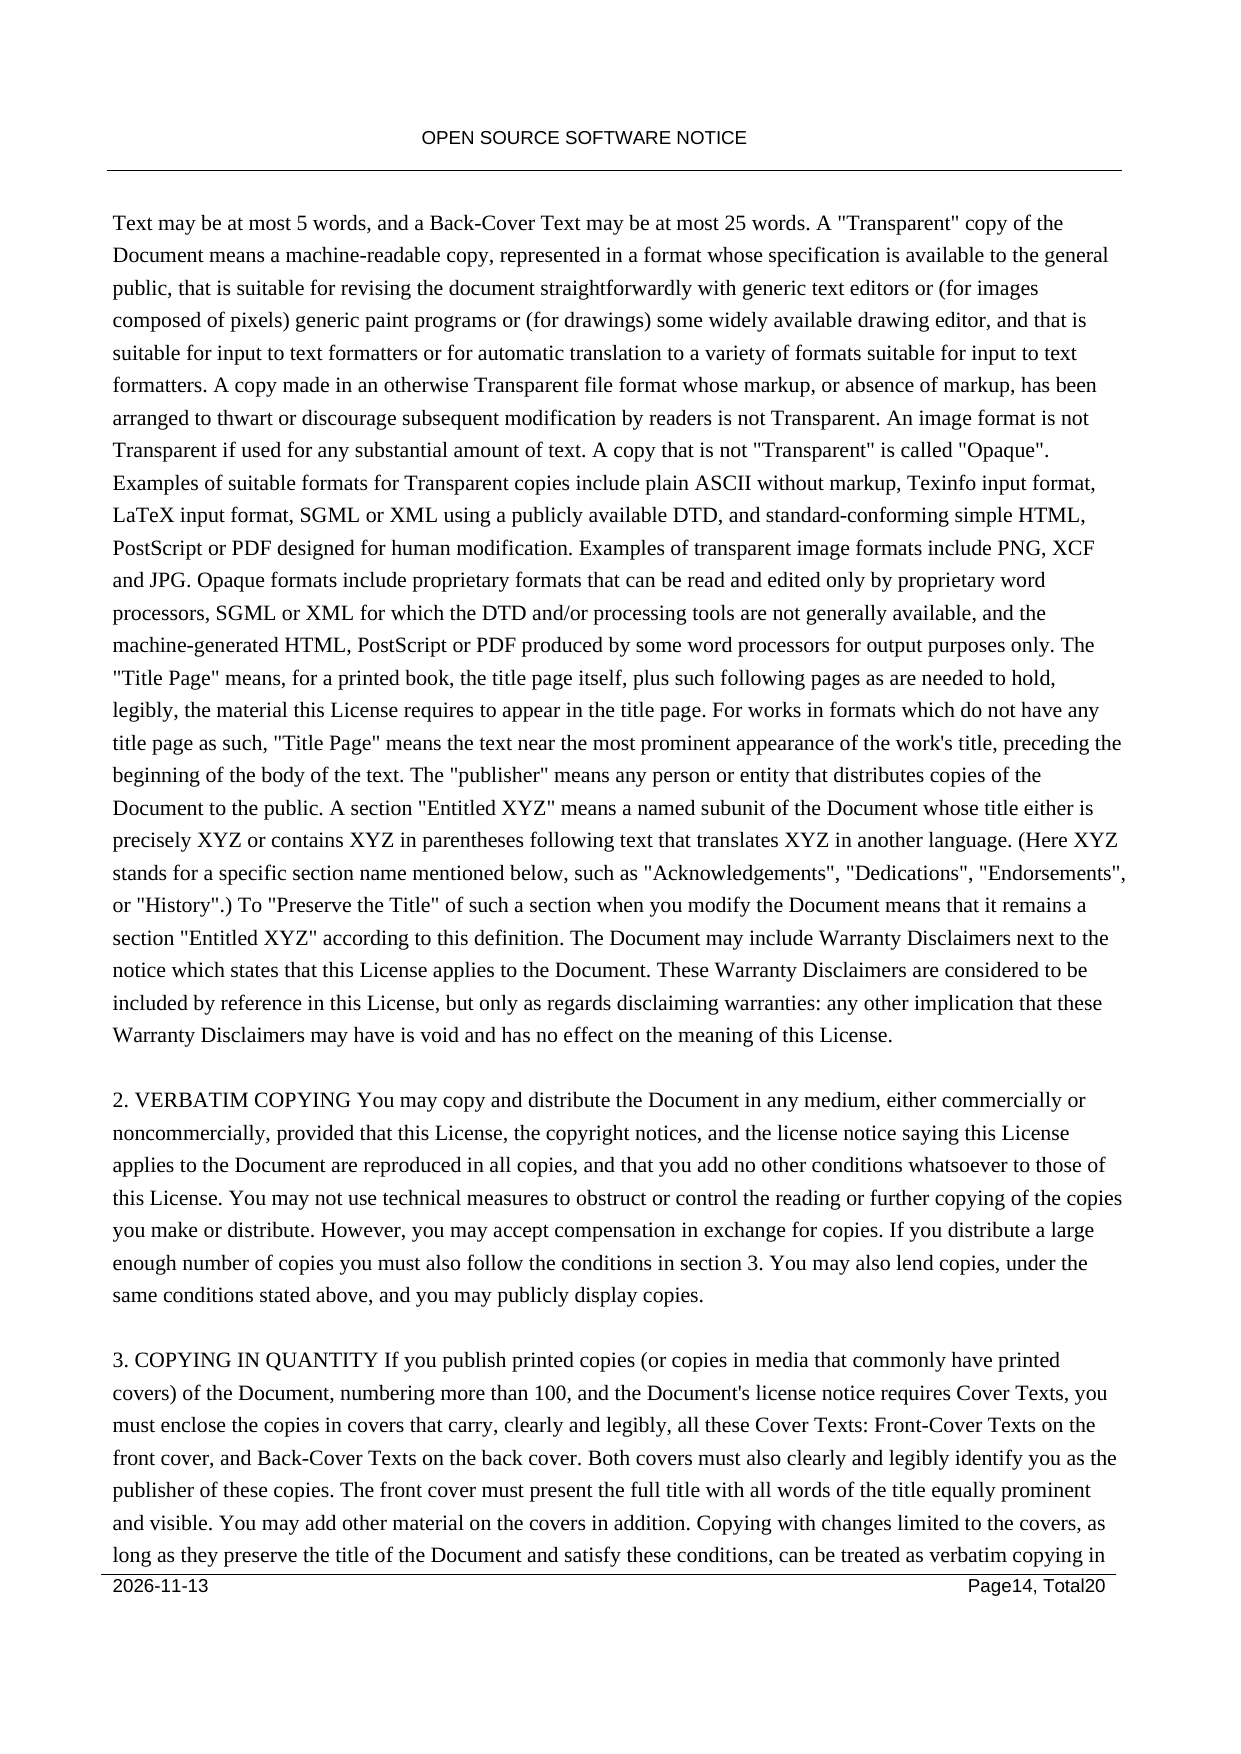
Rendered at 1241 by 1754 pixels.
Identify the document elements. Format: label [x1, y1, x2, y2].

text [112, 206, 1128, 1571]
